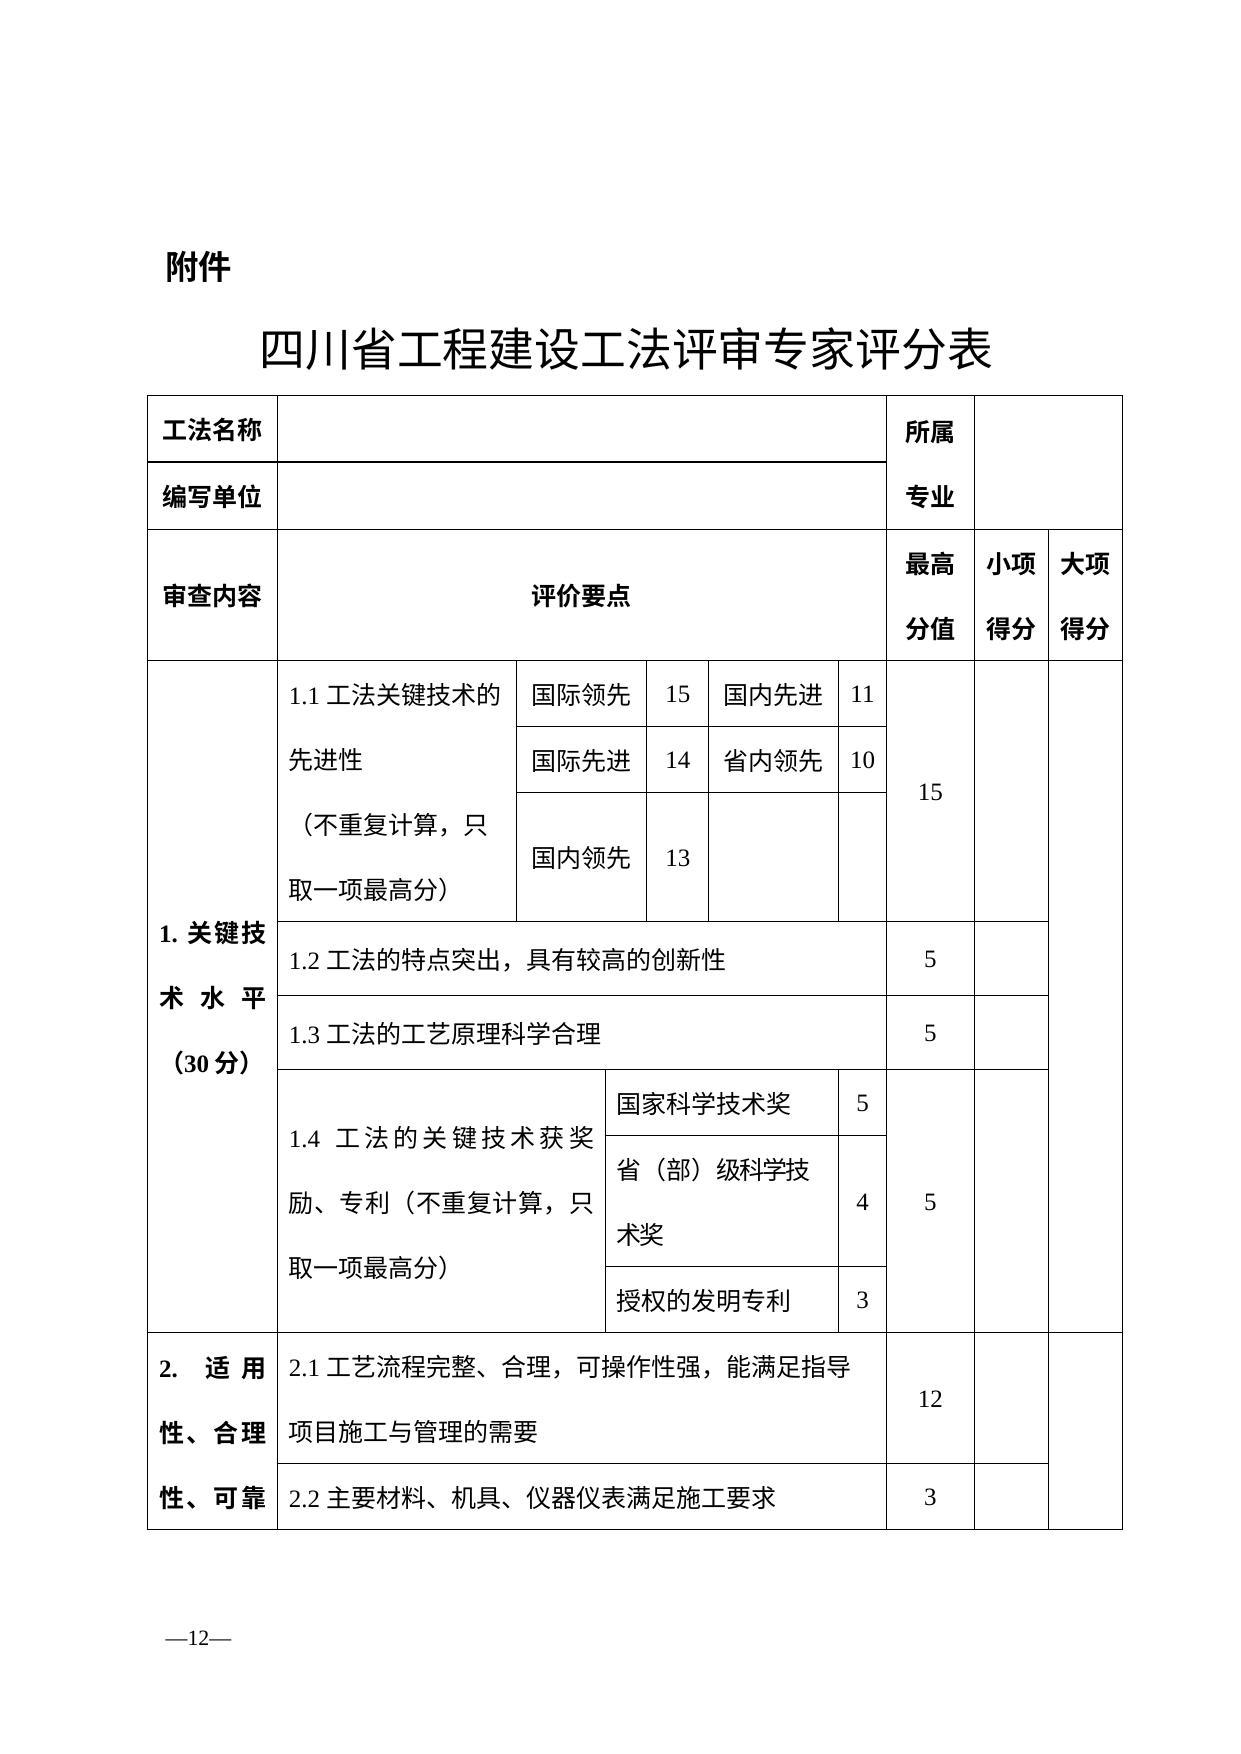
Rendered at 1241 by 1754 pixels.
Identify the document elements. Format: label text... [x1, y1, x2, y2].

table_cell 1. 关键技术水平（30分） [148, 661, 277, 1332]
table_cell 13 [647, 793, 708, 921]
table_cell 5 [839, 1070, 886, 1135]
table_cell 1.4 工法的关键技术获奖励、专利（不重复计算，只取一项最高分） [278, 1070, 605, 1332]
table_cell 最高 分值 [887, 530, 974, 660]
table_cell 2.1 工艺流程完整、合理，可操作性强，能满足指导项目施工与管理的需要 [278, 1333, 886, 1463]
table_cell 省（部）级科学技术奖 [606, 1136, 838, 1266]
table_cell 省内领先 [709, 727, 838, 792]
table_cell [975, 661, 1048, 921]
table_cell 国内先进 [709, 661, 838, 726]
table_cell 11 [839, 661, 886, 726]
table_cell [709, 793, 838, 921]
text 四川省工程建设工法评审专家评分表 [165, 298, 1087, 395]
table_cell 2.2 主要材料、机具、仪器仪表满足施工要求 [278, 1464, 886, 1529]
table_cell [975, 996, 1048, 1069]
table_cell 5 [887, 922, 974, 995]
table_cell 1.3 工法的工艺原理科学合理 [278, 996, 886, 1069]
table_cell 编写单位 [148, 463, 277, 529]
table_cell 15 [647, 661, 708, 726]
table_cell 14 [647, 727, 708, 792]
table_cell 评价要点 [278, 530, 886, 660]
table_cell 1.2 工法的特点突出，具有较高的创新性 [278, 922, 886, 995]
table_cell [278, 463, 886, 529]
table_cell 5 [887, 1070, 974, 1332]
table_cell 10 [839, 727, 886, 792]
table_header [278, 396, 886, 461]
table_cell 2. 适用性、合理性、可靠性（45分） [148, 1333, 277, 1529]
table_cell 授权的发明专利 [606, 1267, 838, 1332]
table_cell 4 [839, 1136, 886, 1266]
table_header 所属 专业 [887, 396, 974, 529]
table_cell 15 [887, 661, 974, 921]
text 附件 [165, 233, 1087, 298]
table_cell [975, 922, 1048, 995]
table_cell 小项 得分 [975, 530, 1048, 660]
table_cell [1049, 1333, 1122, 1529]
table_cell [975, 1070, 1048, 1332]
table_cell 3 [839, 1267, 886, 1332]
table_cell 国际领先 [517, 661, 646, 726]
table_cell [1049, 661, 1122, 1332]
table_cell 3 [887, 1464, 974, 1529]
table_cell 5 [887, 996, 974, 1069]
table_cell 大项 得分 [1049, 530, 1122, 660]
table_cell 国家科学技术奖 [606, 1070, 838, 1135]
table_cell 国内领先 [517, 793, 646, 921]
table_cell [839, 793, 886, 921]
table_cell 12 [887, 1333, 974, 1463]
table_cell 国际先进 [517, 727, 646, 792]
table_cell 1.1 工法关键技术的先进性 （不重复计算，只取一项最高分） [278, 661, 516, 921]
table_cell [975, 1464, 1048, 1529]
table_cell [975, 1333, 1048, 1463]
table_header [975, 396, 1122, 529]
table_header 工法名称 [148, 396, 277, 461]
table_cell 审查内容 [148, 530, 277, 660]
